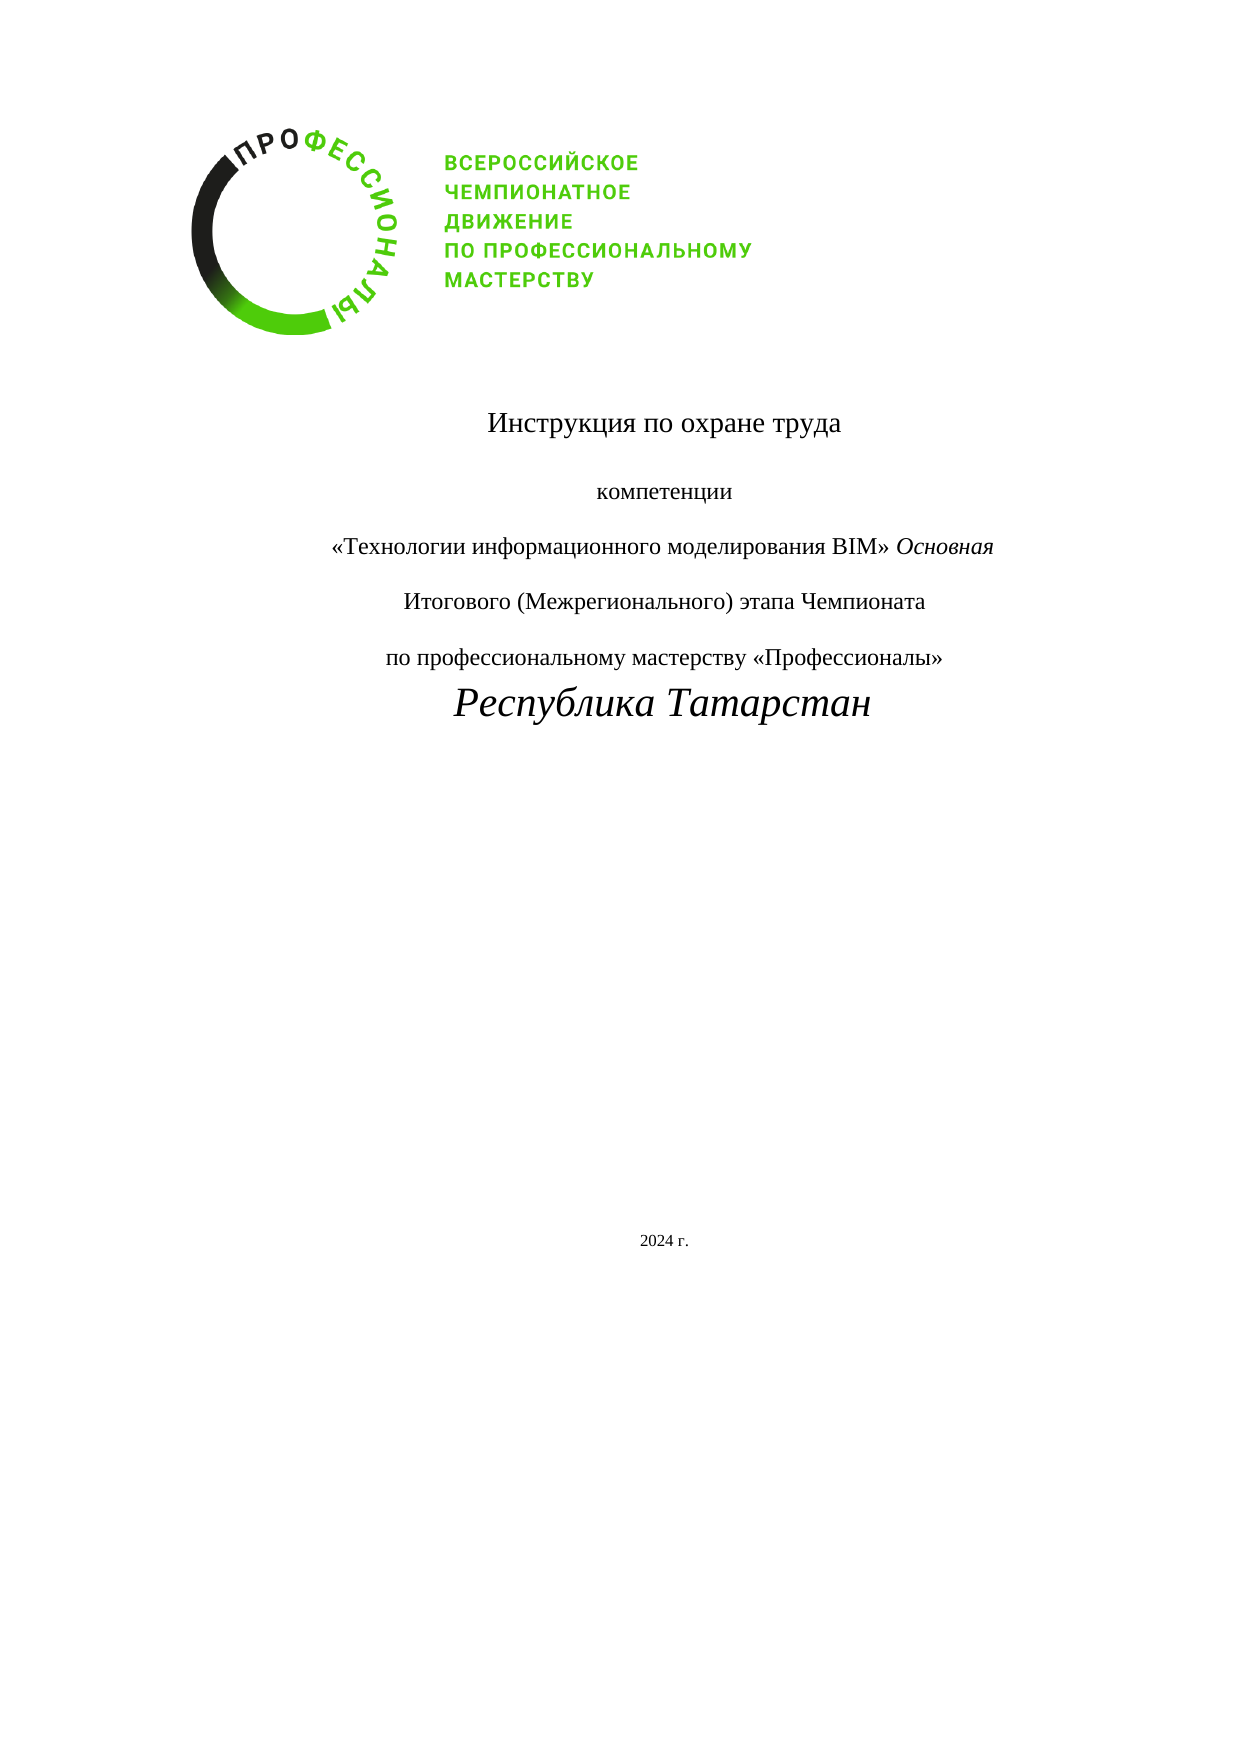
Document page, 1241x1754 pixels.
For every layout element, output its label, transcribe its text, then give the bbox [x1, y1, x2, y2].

text Республика Татарстан [177, 677, 1152, 725]
text Инструкция по охране труда [177, 382, 1152, 439]
text Итогового (Межрегионального) этапа Чемпионата [177, 567, 1152, 615]
text по профессиональному мастерству «Профессионалы» [177, 622, 1152, 670]
text «Технологии информационного моделирования BIM» Основная [177, 512, 1152, 560]
text 2024 г. [177, 1216, 1152, 1250]
text компетенции [177, 457, 1152, 505]
picture [177, 118, 761, 344]
